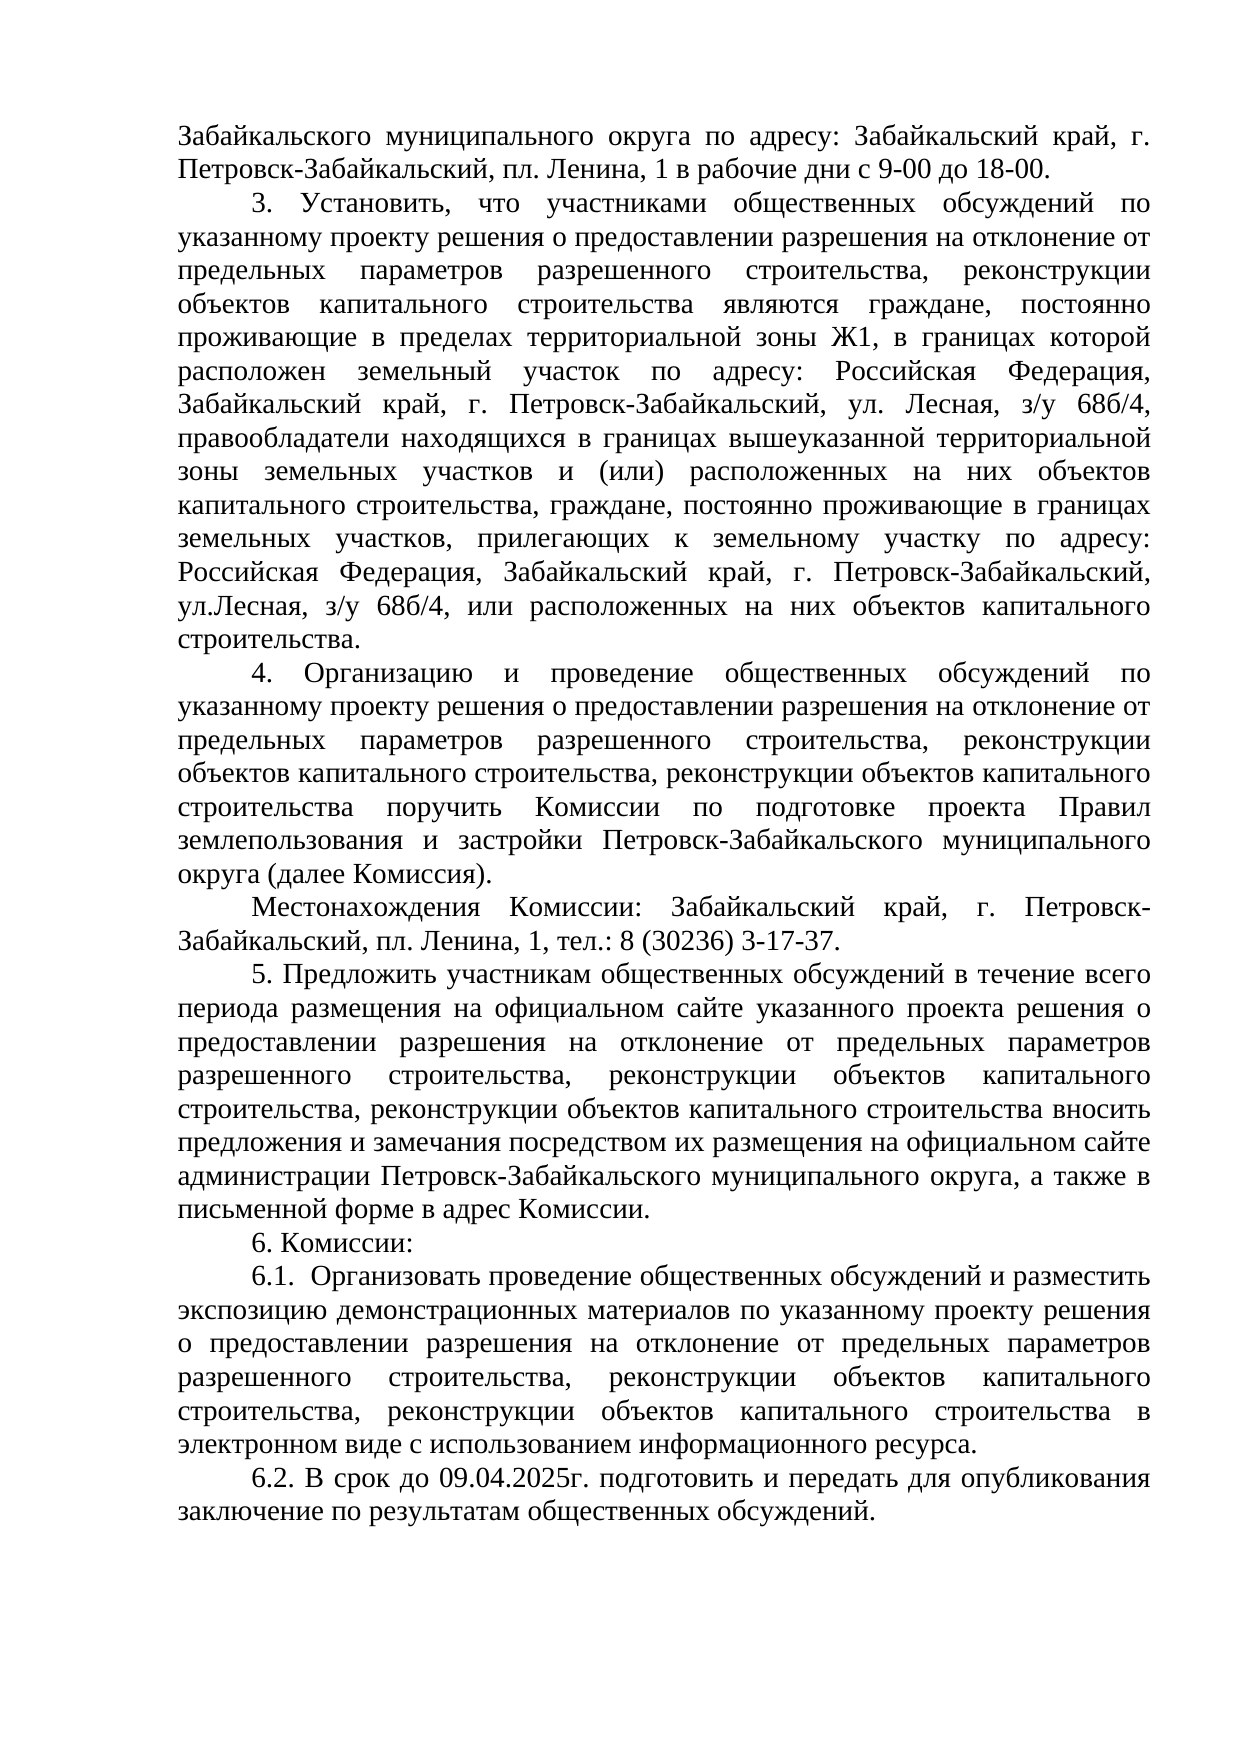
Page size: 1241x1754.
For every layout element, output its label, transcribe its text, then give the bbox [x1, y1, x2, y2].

text 5. Предложить участникам общественных обсуждений в течение всего периода размещения на официальном сайте указанного проекта решения о предоставлении разрешения на отклонение от предельных параметров разрешенного строительства, реконструкции объектов капитального строительства, реконструкции объектов капитального строительства вносить предложения и замечания посредством их размещения на официальном сайте администрации Петровск-Забайкальского муниципального округа, а также в письменной форме в адрес Комиссии. [177, 957, 1152, 1225]
text 6.2. В срок до 09.04.2025г. подготовить и передать для опубликования заключение по результатам общественных обсуждений. [177, 1460, 1152, 1527]
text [177, 118, 1152, 185]
text Местонахождения Комиссии: Забайкальский край, г. Петровск-Забайкальский, пл. Ленина, 1, тел.: 8 (30236) 3-17-37. [177, 889, 1152, 957]
text 6. Комиссии: [177, 1225, 1152, 1258]
text 3. Установить, что участниками общественных обсуждений по указанному проекту решения о предоставлении разрешения на отклонение от предельных параметров разрешенного строительства, реконструкции объектов капитального строительства являются граждане, постоянно проживающие в пределах территориальной зоны Ж1, в границах которой расположен земельный участок по адресу: Российская Федерация, Забайкальский край, г. Петровск-Забайкальский, ул. Лесная, з/у 68б/4, правообладатели находящихся в границах вышеуказанной территориальной зоны земельных участков и (или) расположенных на них объектов капитального строительства, граждане, постоянно проживающие в границах земельных участков, прилегающих к земельному участку по адресу: Российская Федерация, Забайкальский край, г. Петровск-Забайкальский, ул.Лесная, з/у 68б/4, или расположенных на них объектов капитального строительства. [177, 185, 1152, 655]
text 6.1. Организовать проведение общественных обсуждений и разместить экспозицию демонстрационных материалов по указанному проекту решения о предоставлении разрешения на отклонение от предельных параметров разрешенного строительства, реконструкции объектов капитального строительства, реконструкции объектов капитального строительства в электронном виде с использованием информационного ресурса. [177, 1258, 1152, 1460]
text 4. Организацию и проведение общественных обсуждений по указанному проекту решения о предоставлении разрешения на отклонение от предельных параметров разрешенного строительства, реконструкции объектов капитального строительства, реконструкции объектов капитального строительства поручить Комиссии по подготовке проекта Правил землепользования и застройки Петровск-Забайкальского муниципального округа (далее Комиссия). [177, 655, 1152, 889]
